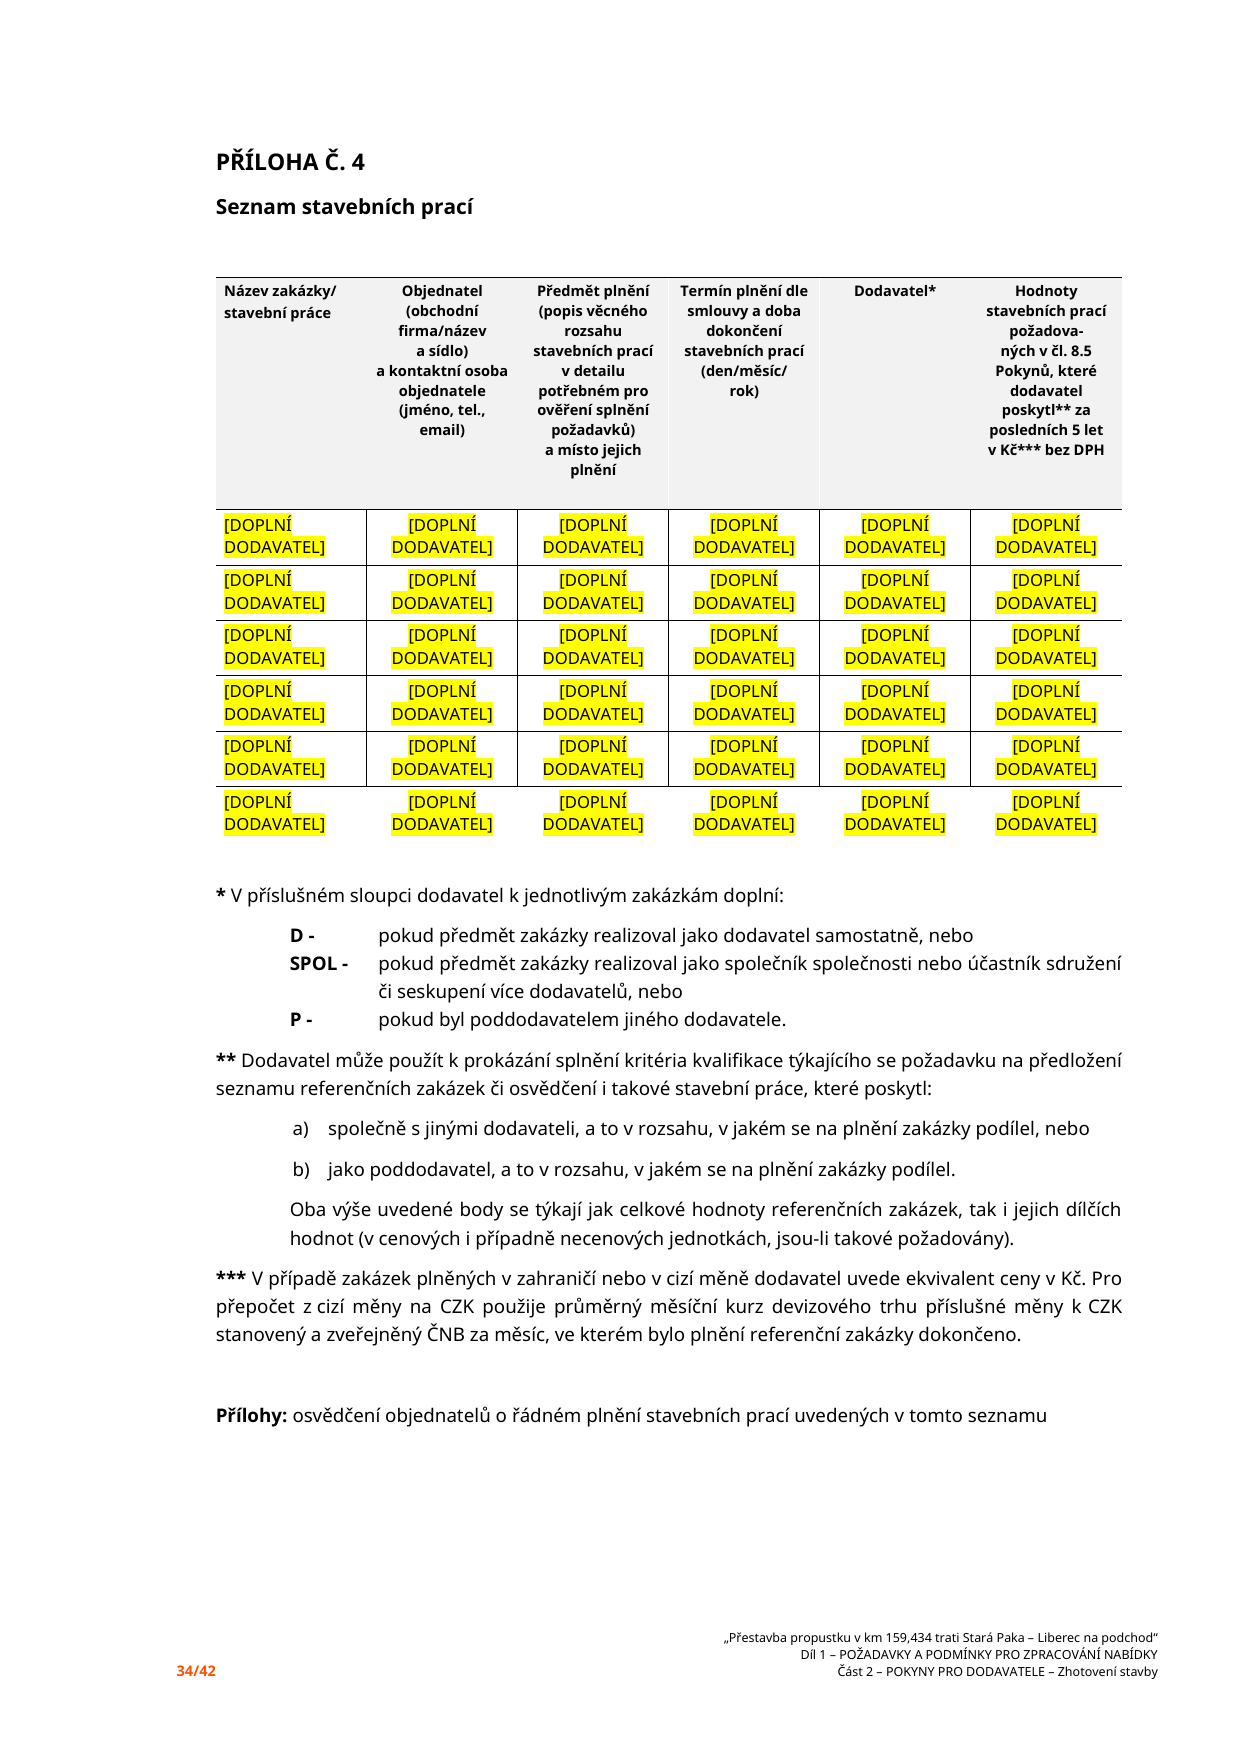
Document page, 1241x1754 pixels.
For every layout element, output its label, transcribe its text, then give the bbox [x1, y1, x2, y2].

text Oba výše uvedené body se týkají jak celkové hodnoty referenčních zakázek, tak i jejich dílčích hodnot (v cenových i případně necenových jednotkách, jsou-li takové požadovány). [289, 1197, 1122, 1250]
text * V příslušném sloupci dodavatel k jednotlivým zakázkám doplní: [216, 882, 1122, 908]
text Přílohy: osvědčení objednatelů o řádném plnění stavebních prací uvedených v tomto seznamu [216, 1402, 1122, 1428]
table_cell [DOPLNÍ DODAVATEL] [669, 676, 819, 731]
table_cell [DOPLNÍ DODAVATEL] [971, 566, 1122, 620]
table_cell [DOPLNÍ DODAVATEL] [367, 510, 517, 564]
table_cell [DOPLNÍ DODAVATEL] [971, 732, 1122, 786]
table_cell [DOPLNÍ DODAVATEL] [971, 676, 1122, 731]
table_cell [DOPLNÍ DODAVATEL] [518, 787, 668, 842]
table_cell [DOPLNÍ DODAVATEL] [971, 510, 1122, 564]
text P - pokud byl poddodavatelem jiného dodavatele. [289, 1007, 1122, 1032]
table_cell [DOPLNÍ DODAVATEL] [216, 787, 367, 842]
table_cell [DOPLNÍ DODAVATEL] [518, 566, 668, 620]
table_cell [DOPLNÍ DODAVATEL] [971, 621, 1122, 675]
table_cell [DOPLNÍ DODAVATEL] [820, 676, 970, 731]
table_cell [DOPLNÍ DODAVATEL] [820, 510, 970, 564]
table_cell [DOPLNÍ DODAVATEL] [669, 732, 819, 786]
table_cell [DOPLNÍ DODAVATEL] [367, 732, 517, 786]
text SPOL - pokud předmět zakázky realizoval jako společník společnosti nebo účastník sdružení či seskupení více dodavatelů, nebo [289, 951, 1122, 1004]
table_cell [DOPLNÍ DODAVATEL] [216, 732, 366, 786]
table_header Název zakázky/ stavební práce [216, 278, 367, 509]
table_cell [DOPLNÍ DODAVATEL] [669, 510, 819, 564]
table_cell [DOPLNÍ DODAVATEL] [669, 621, 819, 675]
table_cell [DOPLNÍ DODAVATEL] [216, 621, 366, 675]
table_cell [DOPLNÍ DODAVATEL] [216, 566, 366, 620]
table_cell [DOPLNÍ DODAVATEL] [820, 566, 970, 620]
list jako poddodavatel, a to v rozsahu, v jakém se na plnění zakázky podílel. [292, 1156, 1122, 1182]
table_cell [DOPLNÍ DODAVATEL] [820, 732, 970, 786]
table_cell [DOPLNÍ DODAVATEL] [216, 510, 366, 564]
table_cell [DOPLNÍ DODAVATEL] [971, 787, 1122, 842]
table_header Termín plnění dle smlouvy a doba dokončení stavebních prací (den/měsíc/ rok) [669, 278, 819, 509]
table_header Hodnoty stavebních prací požadova- ných v čl. 8.5 Pokynů, které dodavatel poskytl** za posledních 5 let v Kč*** bez DPH [971, 278, 1122, 509]
table_cell [DOPLNÍ DODAVATEL] [367, 676, 517, 731]
table_cell [DOPLNÍ DODAVATEL] [518, 621, 668, 675]
table_cell [DOPLNÍ DODAVATEL] [367, 787, 518, 842]
text ** Dodavatel může použít k prokázání splnění kritéria kvalifikace týkajícího se požadavku na předložení seznamu referenčních zakázek či osvědčení i takové stavební práce, které poskytl: [216, 1047, 1122, 1101]
table_header Dodavatel* [820, 278, 971, 509]
text *** V případě zakázek plněných v zahraničí nebo v cizí měně dodavatel uvede ekvivalent ceny v Kč. Pro přepočet z cizí měny na CZK použije průměrný měsíční kurz devizového trhu příslušné měny k CZK stanovený a zveřejněný ČNB za měsíc, ve kterém bylo plnění referenční zakázky dokončeno. [216, 1265, 1122, 1347]
table_cell [DOPLNÍ DODAVATEL] [216, 676, 366, 731]
table_cell [DOPLNÍ DODAVATEL] [518, 732, 668, 786]
table_cell [DOPLNÍ DODAVATEL] [669, 566, 819, 620]
table_cell [DOPLNÍ DODAVATEL] [820, 621, 970, 675]
table_cell [DOPLNÍ DODAVATEL] [367, 566, 517, 620]
list společně s jinými dodavateli, a to v rozsahu, v jakém se na plnění zakázky podílel, nebo [292, 1116, 1122, 1141]
text D - pokud předmět zakázky realizoval jako dodavatel samostatně, nebo [289, 923, 1122, 948]
table_header Předmět plnění (popis věcného rozsahu stavebních prací v detailu potřebném pro ověření splnění požadavků) a místo jejich plnění [518, 278, 668, 509]
text Seznam stavebních prací [216, 192, 1122, 221]
table_cell [DOPLNÍ DODAVATEL] [367, 621, 517, 675]
table_cell [DOPLNÍ DODAVATEL] [820, 787, 971, 842]
table_cell [DOPLNÍ DODAVATEL] [669, 787, 819, 842]
table_cell [DOPLNÍ DODAVATEL] [518, 510, 668, 564]
table_header Objednatel (obchodní firma/název a sídlo) a kontaktní osoba objednatele (jméno, tel., email) [367, 278, 518, 509]
table_cell [DOPLNÍ DODAVATEL] [518, 676, 668, 731]
text Příloha č. 4 [216, 146, 1122, 177]
